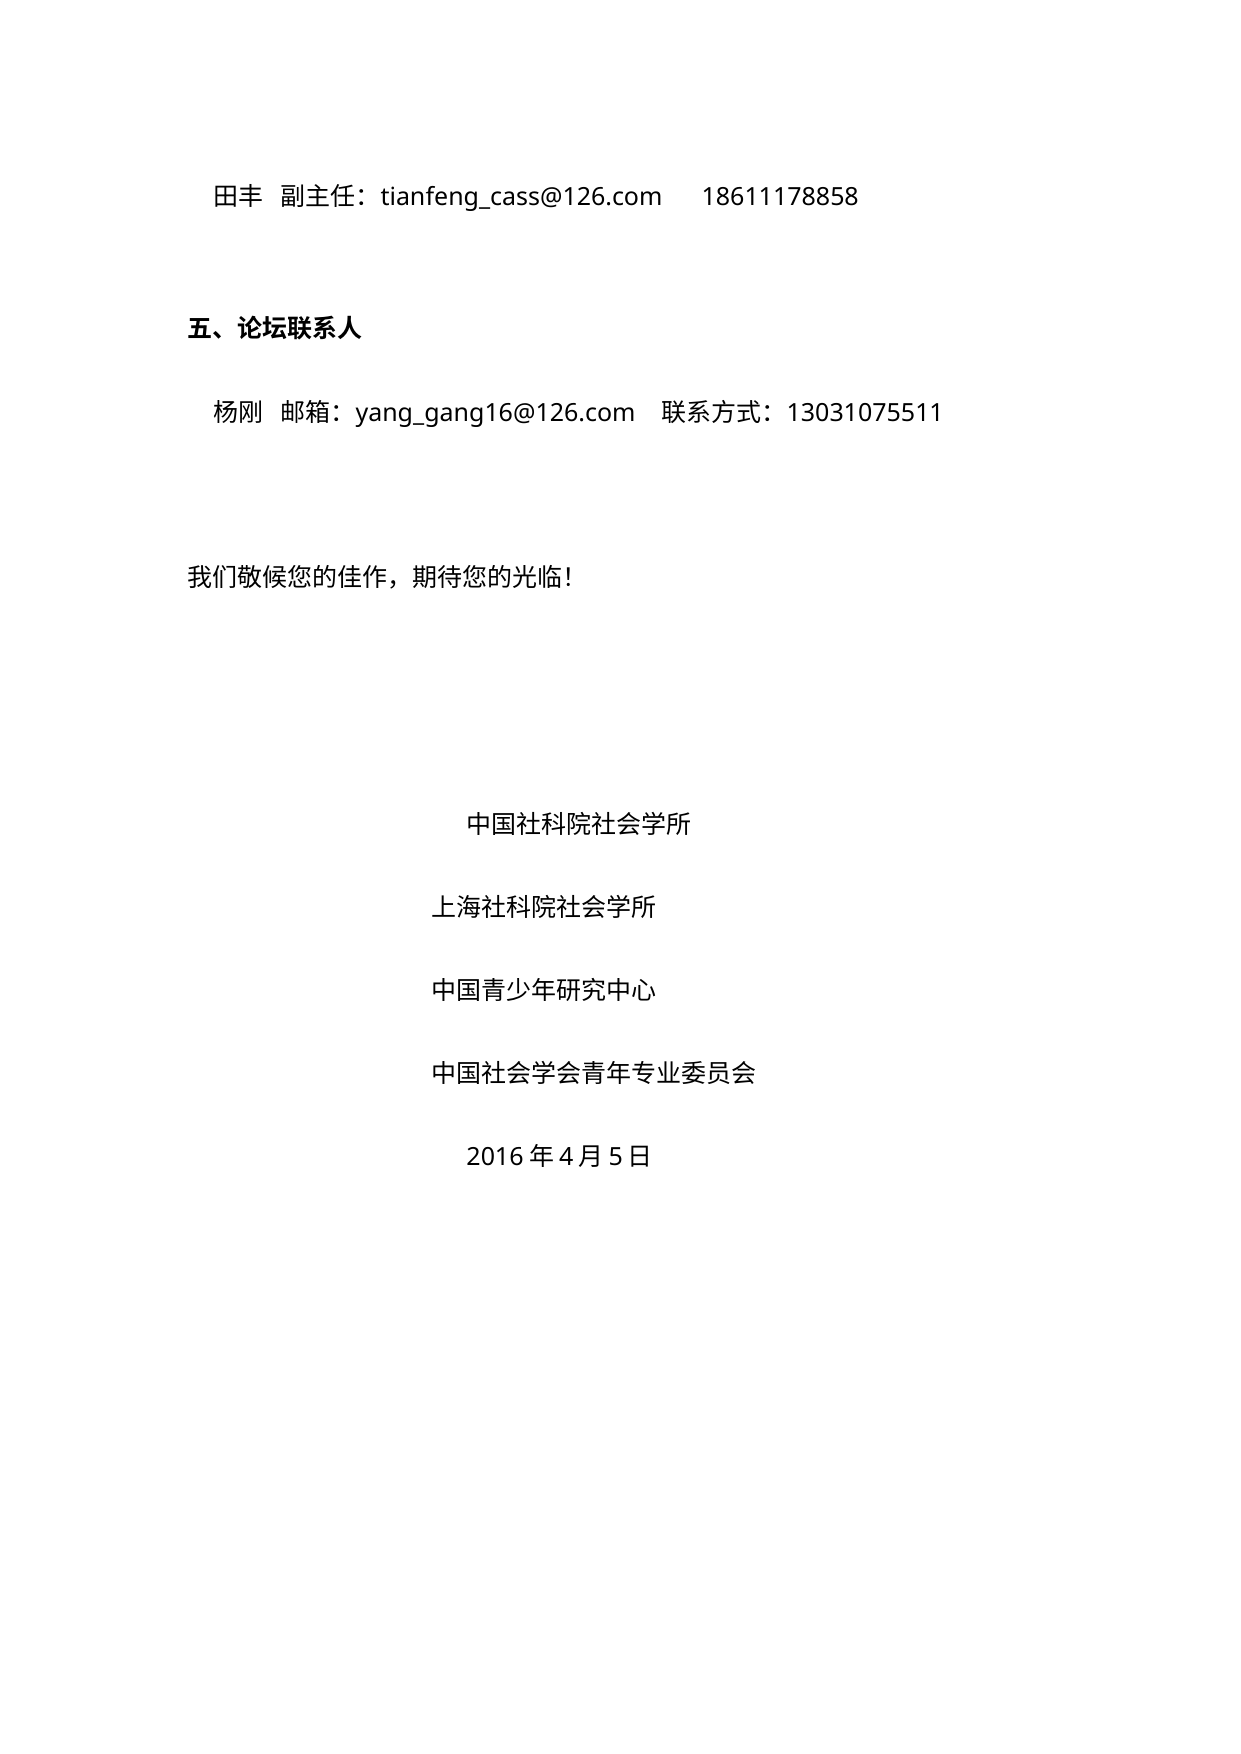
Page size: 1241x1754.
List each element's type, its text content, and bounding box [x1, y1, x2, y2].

text 杨刚 邮箱：yang_gang16@126.com 联系方式：13031075511 [187, 378, 1053, 443]
text 中国社会学会青年专业委员会 [187, 1039, 1053, 1104]
list 论坛联系人 [187, 294, 1053, 359]
text 上海社科院社会学所 [187, 873, 1053, 938]
text 中国青少年研究中心 [187, 956, 1053, 1021]
text 2016年4月5日 [187, 1122, 1053, 1187]
text 田丰 副主任：tianfeng_cass@126.com 18611178858 [187, 162, 1053, 227]
text 我们敬候您的佳作，期待您的光临！ [187, 543, 1053, 608]
text 中国社科院社会学所 [187, 790, 1053, 855]
